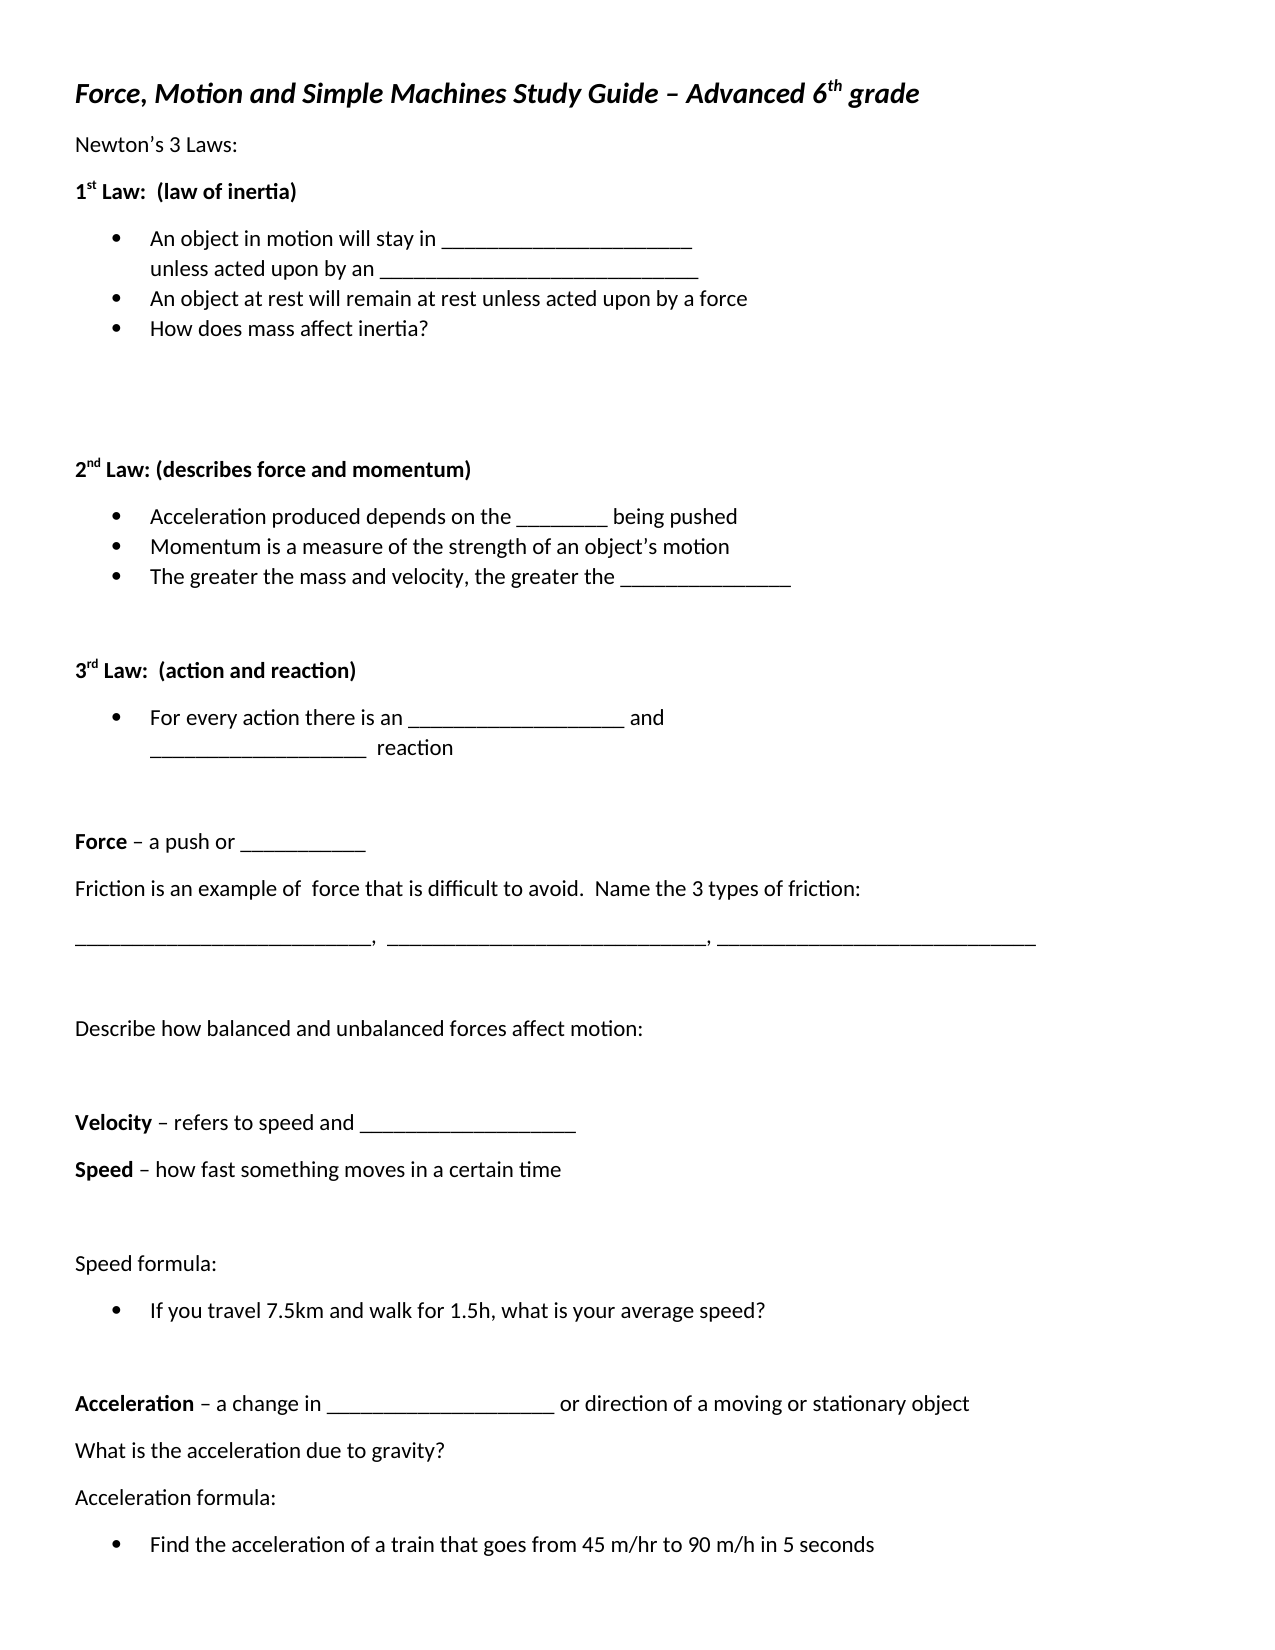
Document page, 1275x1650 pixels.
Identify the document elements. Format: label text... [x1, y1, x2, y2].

text Describe how balanced and unbalanced forces affect motion: [75, 1014, 1200, 1042]
text 1st Law: (law of inertia) [75, 177, 1200, 205]
list The greater the mass and velocity, the greater the _______________ [112, 562, 1200, 590]
text __________________________, ____________________________, ____________________________ [75, 921, 1200, 949]
text Force, Motion and Simple Machines Study Guide – Advanced 6th grade [75, 75, 1200, 111]
text Acceleration – a change in ____________________ or direction of a moving or stationary object [75, 1389, 1200, 1417]
list An object at rest will remain at rest unless acted upon by a force [112, 284, 1200, 312]
list ___________________ reaction [150, 733, 1200, 761]
list unless acted upon by an ____________________________ [150, 254, 1200, 282]
text What is the acceleration due to gravity? [75, 1436, 1200, 1464]
list An object in motion will stay in ______________________ [112, 224, 1200, 252]
list For every action there is an ___________________ and [112, 703, 1200, 731]
text Speed – how fast something moves in a certain time [75, 1155, 1200, 1183]
text Newton’s 3 Laws: [75, 130, 1200, 158]
list Find the acceleration of a train that goes from 45 m/hr to 90 m/h in 5 seconds [112, 1530, 1200, 1558]
text Friction is an example of force that is difficult to avoid. Name the 3 types of friction: [75, 874, 1200, 902]
text 3rd Law: (action and reaction) [75, 656, 1200, 684]
list Momentum is a measure of the strength of an object’s motion [112, 532, 1200, 560]
list If you travel 7.5km and walk for 1.5h, what is your average speed? [112, 1296, 1200, 1324]
text Acceleration formula: [75, 1483, 1200, 1511]
list How does mass affect inertia? [112, 314, 1200, 342]
text 2nd Law: (describes force and momentum) [75, 455, 1200, 483]
text Speed formula: [75, 1249, 1200, 1277]
text Force – a push or ___________ [75, 827, 1200, 855]
list Acceleration produced depends on the ________ being pushed [112, 502, 1200, 530]
text Velocity – refers to speed and ___________________ [75, 1108, 1200, 1136]
